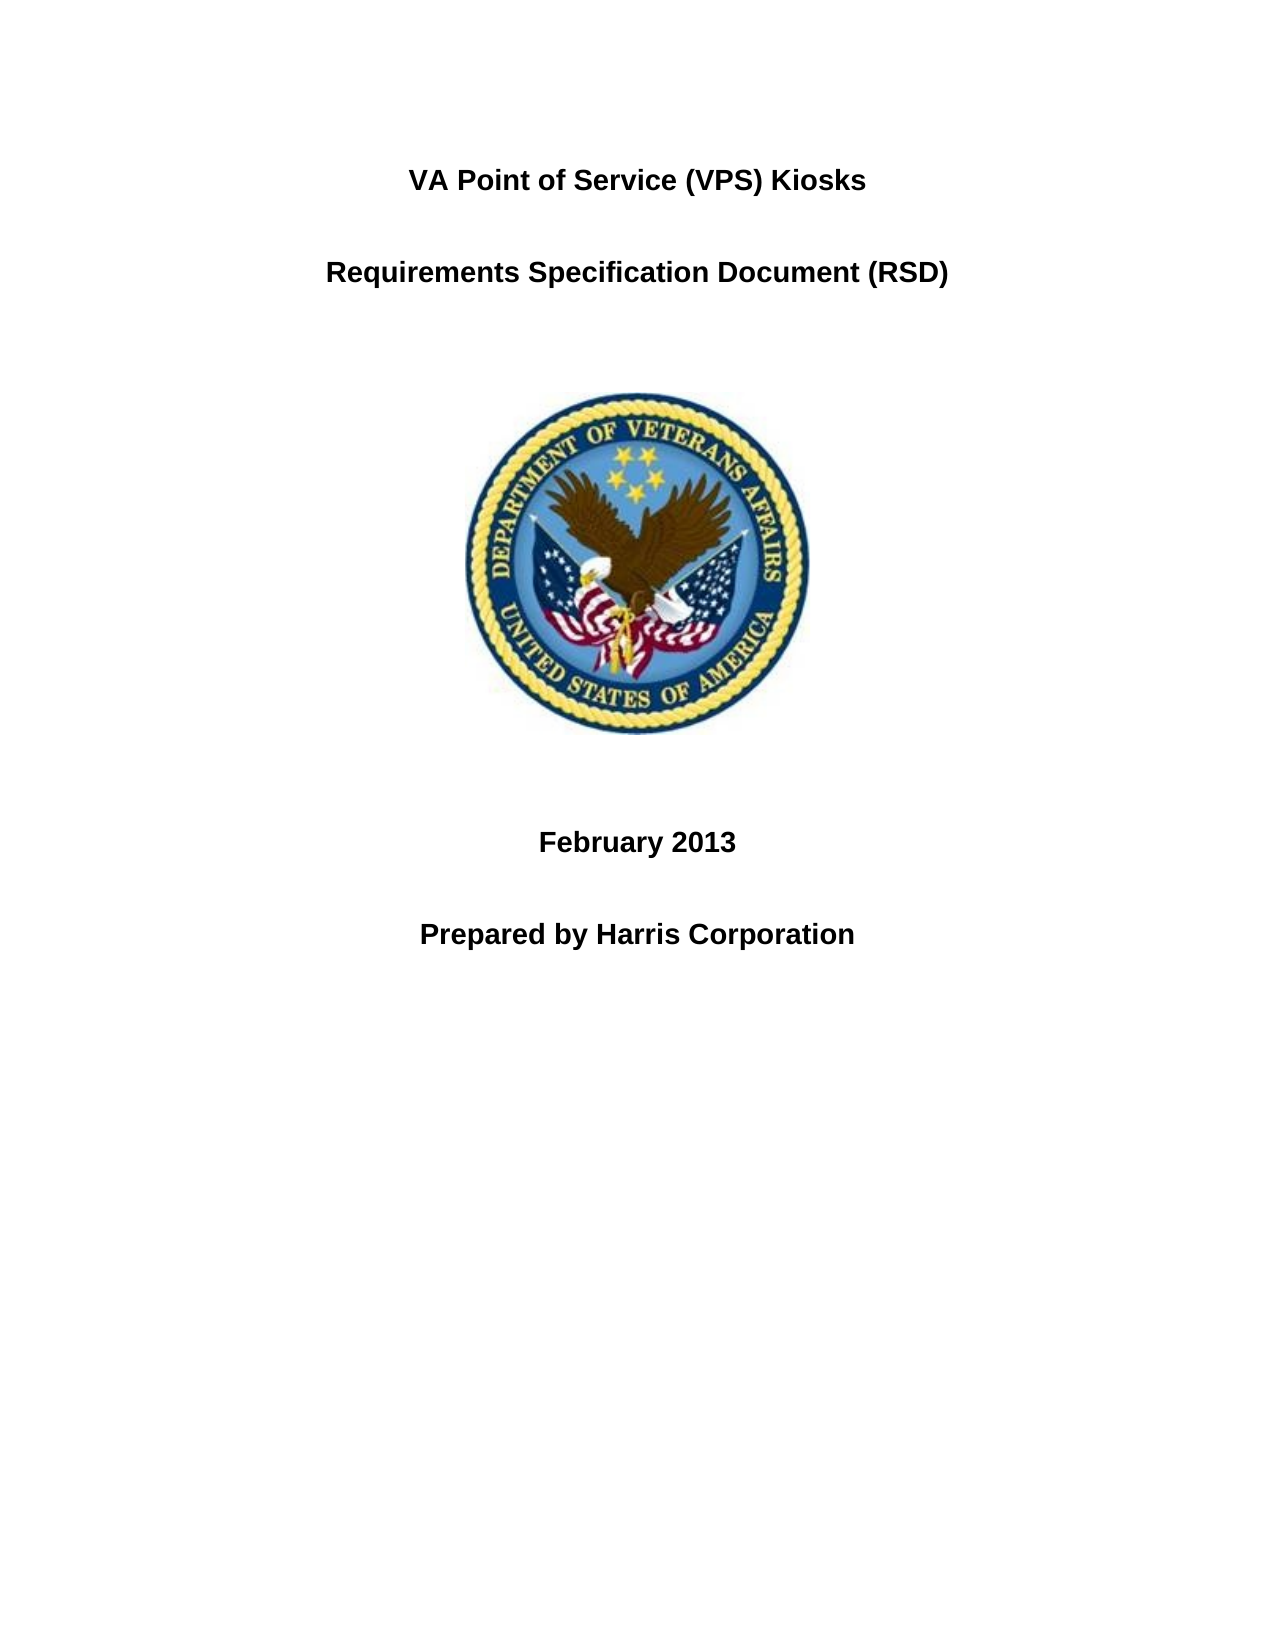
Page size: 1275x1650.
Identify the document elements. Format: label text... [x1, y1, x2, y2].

title Requirements Specification Document (RSD) [150, 254, 1125, 288]
title February 2013 [150, 825, 1125, 859]
title Prepared by Harris Corporation [150, 917, 1125, 951]
picture [464, 392, 811, 735]
title VA Point of Service (VPS) Kiosks [150, 162, 1125, 196]
